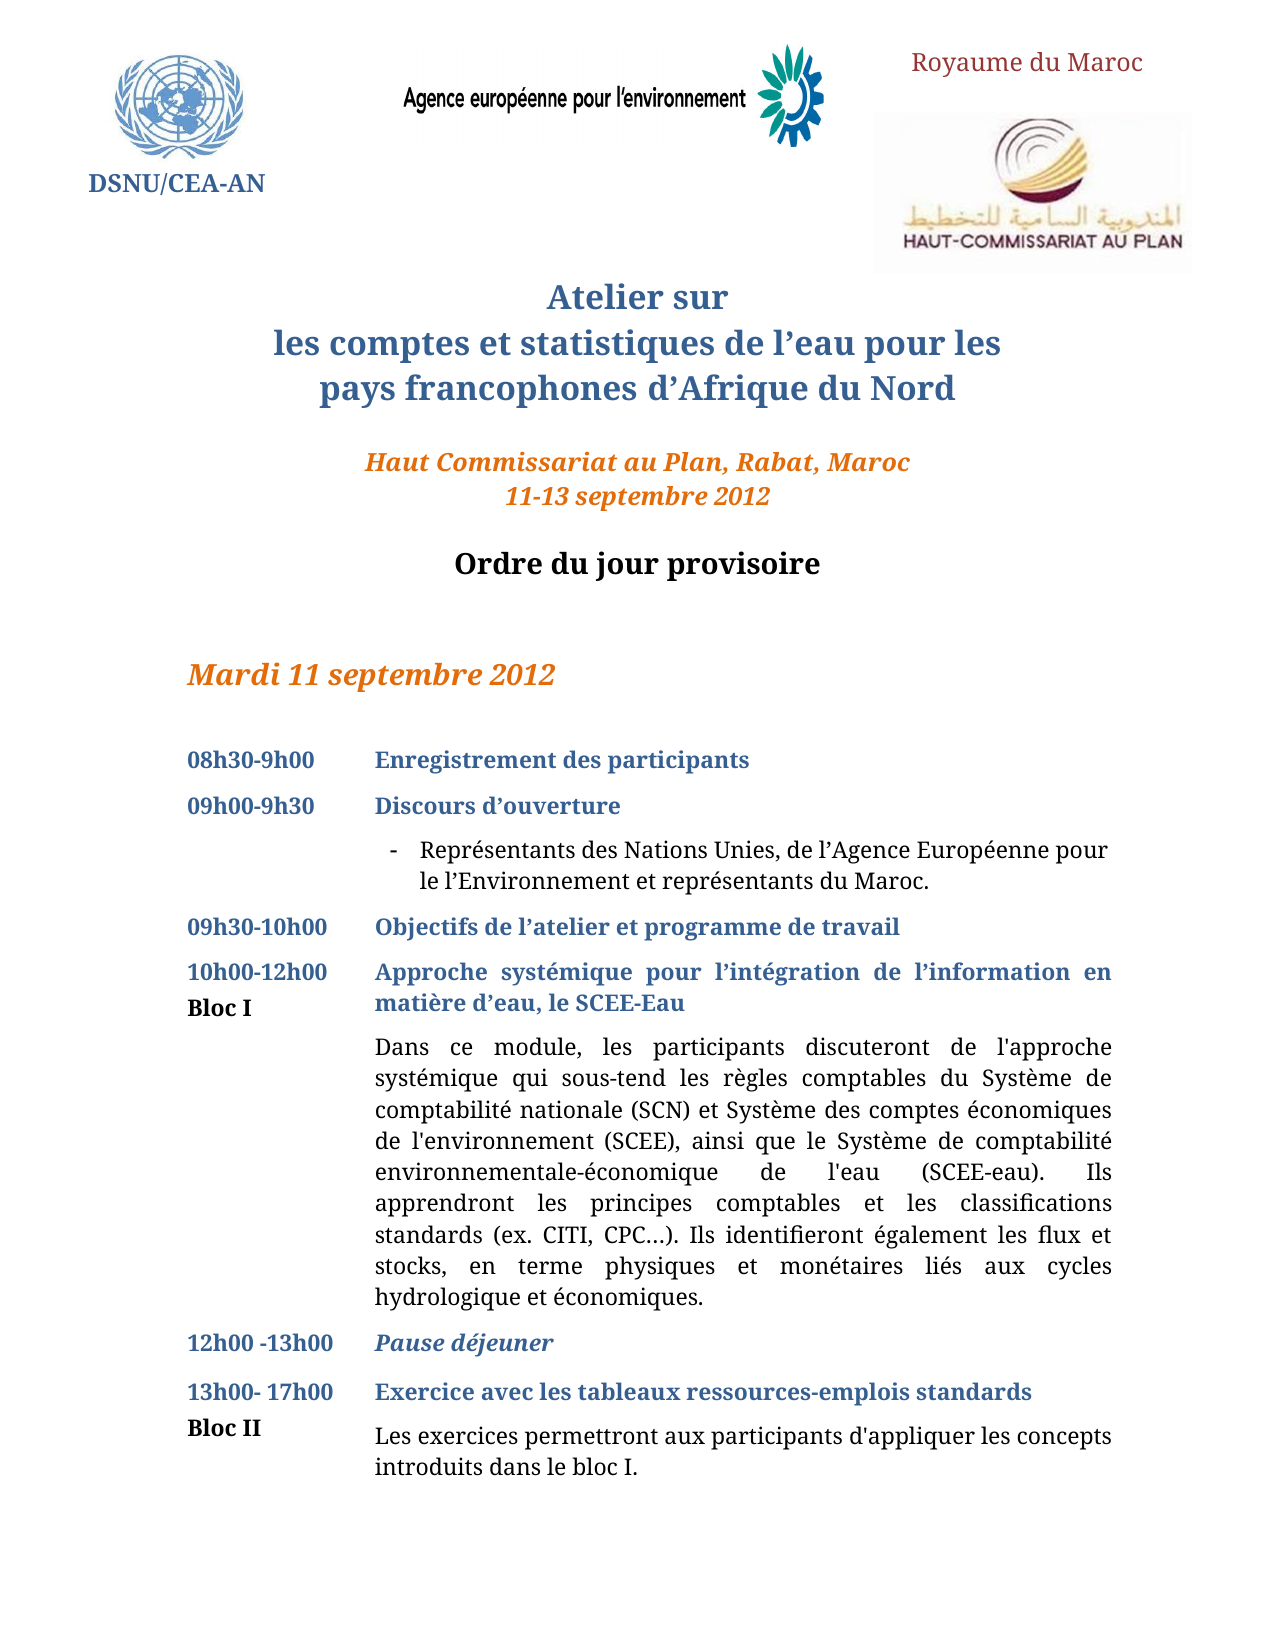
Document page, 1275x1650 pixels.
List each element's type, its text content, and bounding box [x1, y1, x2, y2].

table_cell Pause déjeuner [363, 1320, 1125, 1369]
table_cell 09h30-10h00 [175, 903, 362, 949]
table_cell 10h00-12h00 Bloc I [175, 949, 362, 1319]
picture [403, 44, 824, 147]
text Atelier sur [187, 274, 1087, 319]
text les comptes et statistiques de l’eau pour les [187, 319, 1087, 365]
table_cell 09h00-9h30 [175, 783, 362, 903]
table_cell 12h00 -13h00 [175, 1320, 362, 1369]
table_cell Objectifs de l’atelier et programme de travail [363, 903, 1125, 949]
table_header Royaume du Maroc [863, 44, 1192, 274]
table_cell Exercice avec les tableaux ressources-emplois standards Les exercices permettront aux participants d'appliquer les concepts introduits dans le bloc I. [363, 1369, 1125, 1490]
picture [71, 44, 283, 166]
text pays francophones d’Afrique du Nord [187, 365, 1087, 410]
table_cell Approche systémique pour l’intégration de l’information en matière d’eau, le SCEE-Eau Dans ce module, les participants discuteront de l'approche systémique qui sous-tend les règles comptables du Système de comptabilité nationale (SCN) et Système des comptes économiques de l'environnement (SCEE), ainsi que le Système de comptabilité environnementale-économique de l'eau (SCEE-eau). Ils apprendront les principes comptables et les classifications standards (ex. CITI, CPC…). Ils identifieront également les flux et stocks, en terme physiques et monétaires liés aux cycles hydrologique et économiques. [363, 949, 1125, 1319]
table_header Mardi 11 septembre 2012 [175, 652, 1125, 737]
table_cell 13h00- 17h00 Bloc II [175, 1369, 362, 1490]
table_header [365, 44, 862, 274]
table_cell Discours d’ouverture Représentants des Nations Unies, de l’Agence Européenne pour le l’Environnement et représentants du Maroc. [363, 783, 1125, 903]
text Ordre du jour provisoire [187, 543, 1087, 583]
table_cell Enregistrement des participants [363, 737, 1125, 783]
text 11-13 septembre 2012 [187, 478, 1087, 512]
picture [873, 112, 1192, 274]
text Haut Commissariat au Plan, Rabat, Maroc [187, 410, 1087, 478]
table_header DSNU/CEA-AN [0, 44, 365, 274]
table_cell 08h30-9h00 [175, 737, 362, 783]
